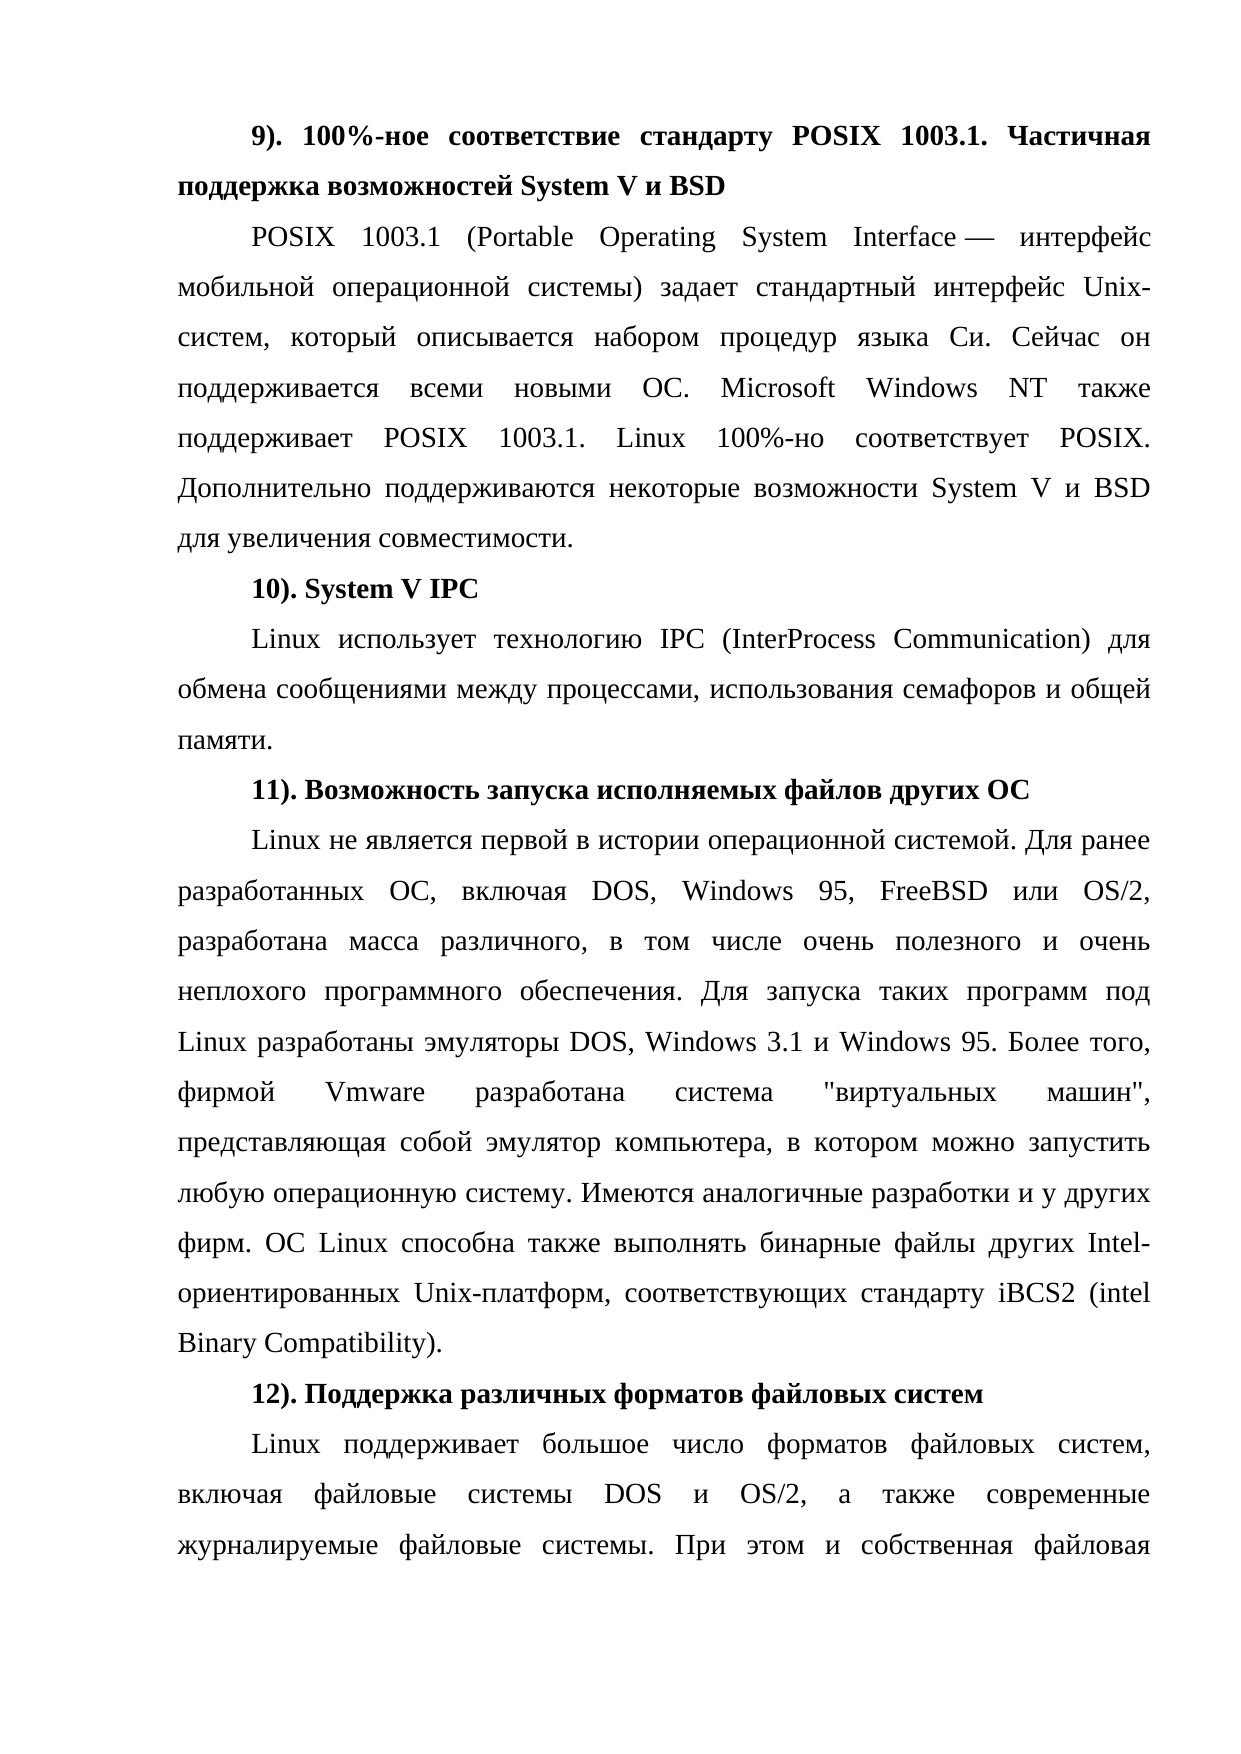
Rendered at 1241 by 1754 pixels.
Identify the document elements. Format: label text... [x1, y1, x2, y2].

text 12). Поддержка различных форматов файловых систем [177, 1376, 1152, 1409]
text POSIX 1003.1 (Portable Operating System Interface — интерфейс мобильной операционной системы) задаeт стандартный интерфейс Unix-систем, который описывается набором процедур языка Си. Сейчас он поддерживается всеми новыми ОС. Microsoft Windows NT также поддерживает POSIX 1003.1. Linux 100%-но соответствует POSIX. Дополнительно поддерживаются некоторые возможности System V и BSD для увеличения совместимости. [177, 219, 1152, 554]
text 9). 100%-ное соответствие стандарту POSIX 1003.1. Частичная поддержка возможностей System V и BSD [177, 118, 1152, 202]
text 11). Возможность запуска исполняемых файлов других ОС [177, 772, 1152, 806]
text Linux не является первой в истории операционной системой. Для ранее разработанных ОС, включая DOS, Windows 95, FreeBSD или OS/2, разработана масса различного, в том числе очень полезного и очень неплохого программного обеспечения. Для запуска таких программ под Linux разработаны эмуляторы DOS, Windows 3.1 и Windows 95. Более того, фирмой Vmware разработана система "виртуальных машин", представляющая собой эмулятор компьютера, в котором можно запустить любую операционную систему. Имеются аналогичные разработки и у других фирм. ОС Linux способна также выполнять бинарные файлы других Intel-ориентированных Unix-платформ, соответствующих стандарту iBCS2 (intel Binary Compatibility). [177, 822, 1152, 1359]
text 10). System V IPC [177, 571, 1152, 604]
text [177, 1426, 1152, 1560]
text Linux использует технологию IPC (InterProcess Communication) для обмена сообщениями между процессами, использования семафоров и общей памяти. [177, 621, 1152, 755]
